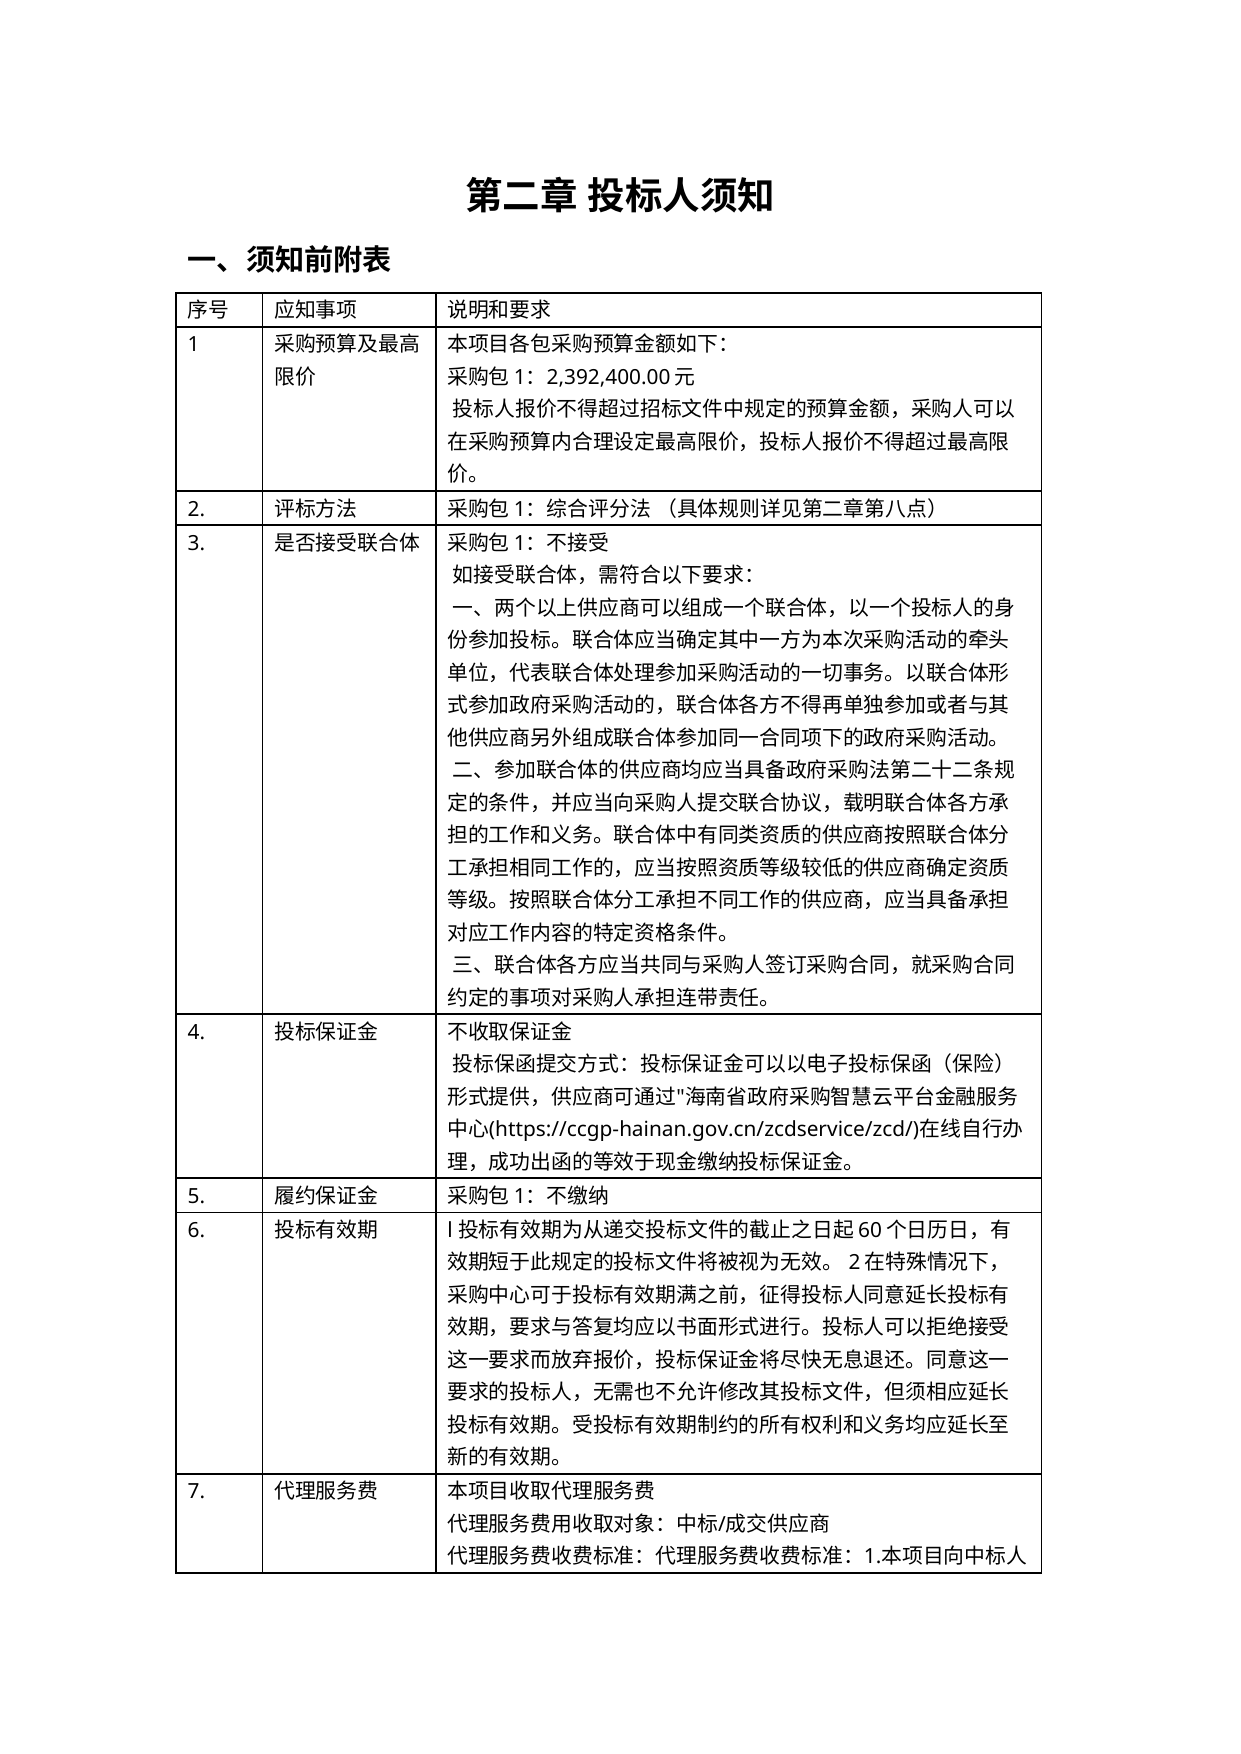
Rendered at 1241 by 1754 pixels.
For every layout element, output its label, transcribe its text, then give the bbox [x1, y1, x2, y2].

table_header 序号 [177, 294, 262, 326]
table_cell 代理服务费 [263, 1475, 435, 1572]
table_cell 5. [177, 1179, 262, 1211]
table_cell 7. [177, 1475, 262, 1572]
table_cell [437, 1475, 1041, 1572]
table_cell 2. [177, 492, 262, 524]
table_cell 投标保证金 [263, 1015, 435, 1177]
table_cell 采购包1：综合评分法 （具体规则详见第二章第八点） [437, 492, 1041, 524]
table_cell 4. [177, 1015, 262, 1177]
table_cell 履约保证金 [263, 1179, 435, 1211]
table_cell 本项目各包采购预算金额如下： 采购包1：2,392,400.00元 投标人报价不得超过招标文件中规定的预算金额，采购人可以在采购预算内合理设定最高限价，投标人报价不得超过最高限价。 [437, 328, 1041, 490]
table_cell 评标方法 [263, 492, 435, 524]
table_cell 采购包1：不接受 如接受联合体，需符合以下要求： 一、两个以上供应商可以组成一个联合体，以一个投标人的身份参加投标。联合体应当确定其中一方为本次采购活动的牵头单位，代表联合体处理参加采购活动的一切事务。以联合体形式参加政府采购活动的，联合体各方不得再单独参加或者与其他供应商另外组成联合体参加同一合同项下的政府采购活动。 二、参加联合体的供应商均应当具备政府采购法第二十二条规定的条件，并应当向采购人提交联合协议，载明联合体各方承担的工作和义务。联合体中有同类资质的供应商按照联合体分工承担相同工作的，应当按照资质等级较低的供应商确定资质等级。按照联合体分工承担不同工作的供应商，应当具备承担对应工作内容的特定资格条件。 三、联合体各方应当共同与采购人签订采购合同，就采购合同约定的事项对采购人承担连带责任。 [437, 526, 1041, 1013]
table_cell 投标有效期 [263, 1213, 435, 1473]
table_cell 是否接受联合体 [263, 526, 435, 1013]
table_cell l 投标有效期为从递交投标文件的截止之日起60个日历日，有效期短于此规定的投标文件将被视为无效。 2在特殊情况下，采购中心可于投标有效期满之前，征得投标人同意延长投标有效期，要求与答复均应以书面形式进行。投标人可以拒绝接受这一要求而放弃报价，投标保证金将尽快无息退还。同意这一要求的投标人，无需也不允许修改其投标文件，但须相应延长投标有效期。受投标有效期制约的所有权利和义务均应延长至新的有效期。 [437, 1213, 1041, 1473]
text 第二章 投标人须知 [187, 162, 1053, 227]
table_header 说明和要求 [437, 294, 1041, 326]
text 一、须知前附表 [187, 227, 1053, 292]
table_cell 1 [177, 328, 262, 490]
table_cell 采购包1：不缴纳 [437, 1179, 1041, 1211]
table_cell 3. [177, 526, 262, 1013]
table_cell 6. [177, 1213, 262, 1473]
table_header 应知事项 [263, 294, 435, 326]
table_cell 采购预算及最高限价 [263, 328, 435, 490]
table_cell 不收取保证金 投标保函提交方式：投标保证金可以以电子投标保函（保险）形式提供，供应商可通过"海南省政府采购智慧云平台金融服务中心(https://ccgp-hainan.gov.cn/zcdservice/zcd/)在线自行办理，成功出函的等效于现金缴纳投标保证金。 [437, 1015, 1041, 1177]
